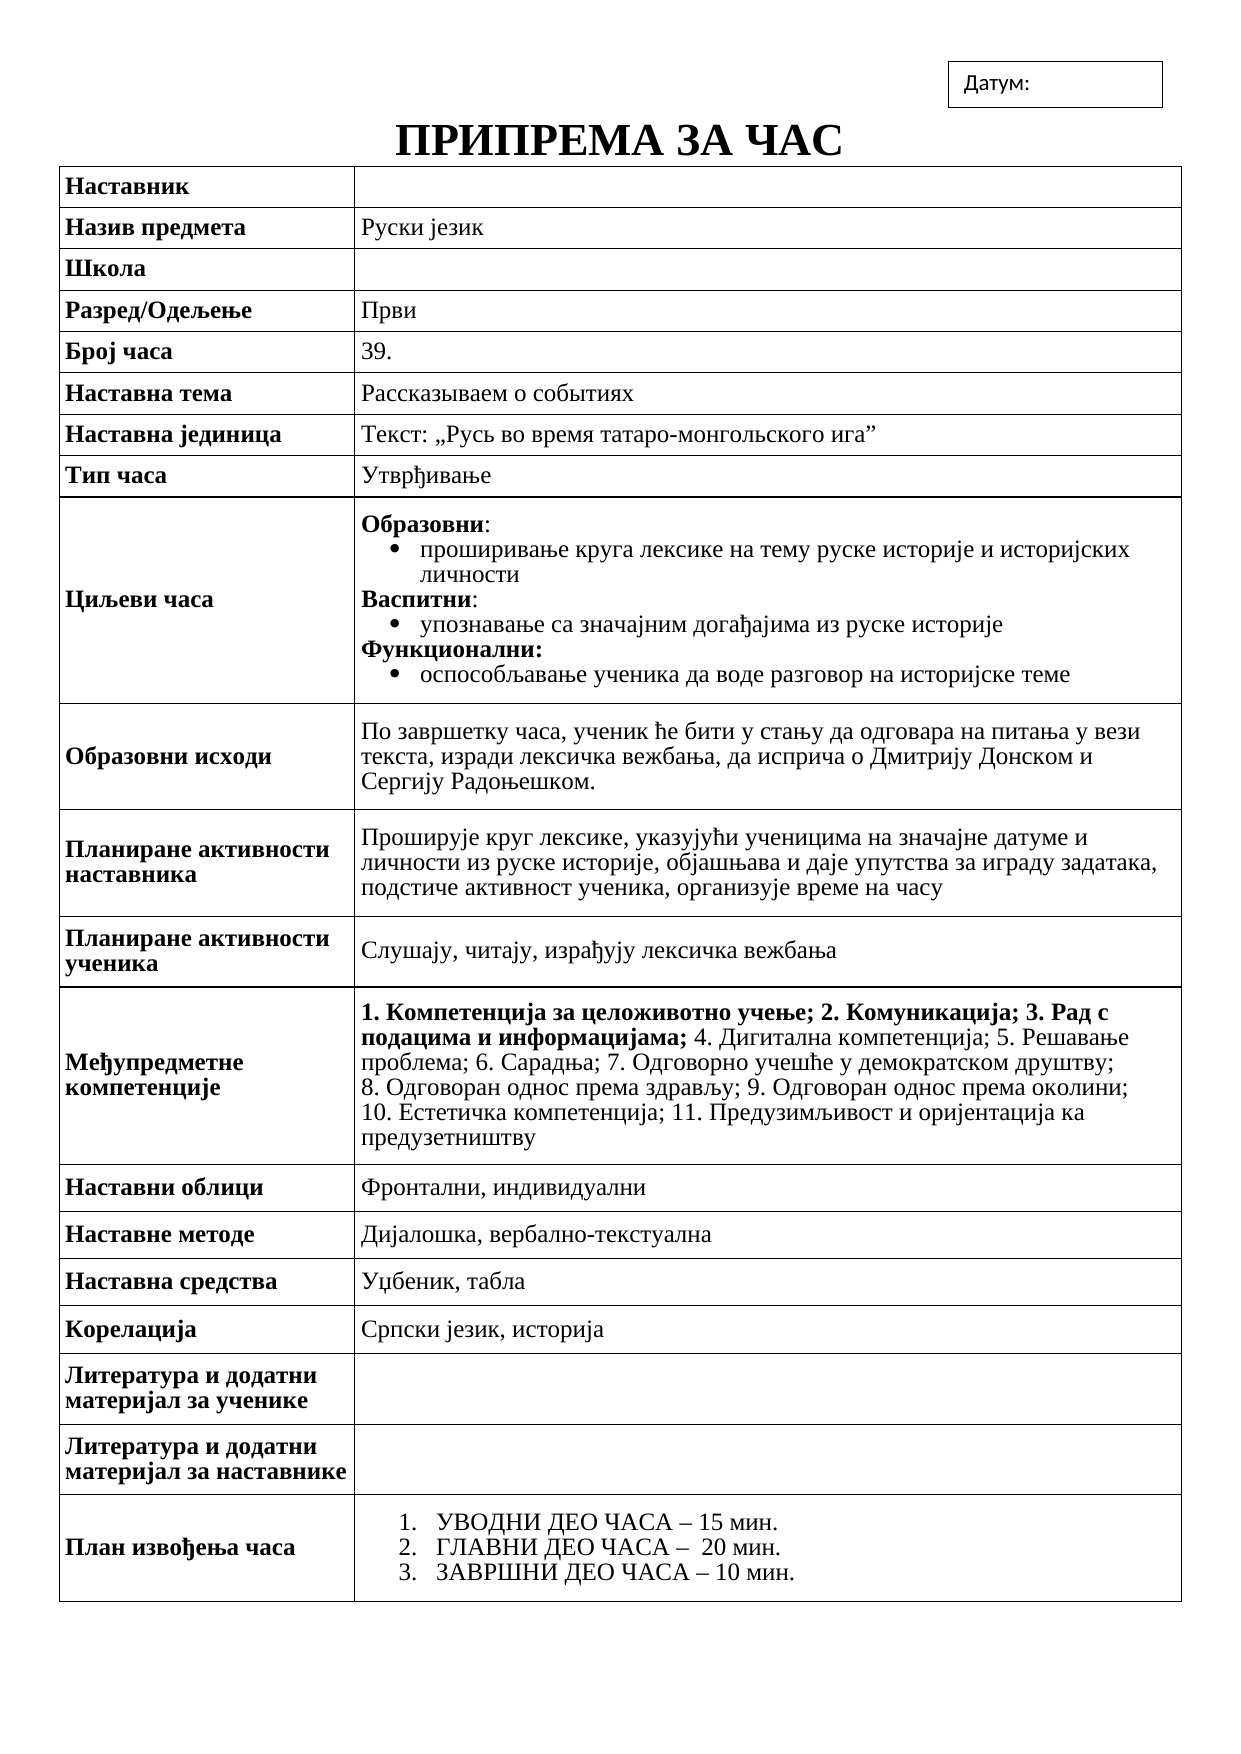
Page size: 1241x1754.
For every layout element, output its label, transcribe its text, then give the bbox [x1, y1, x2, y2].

table_cell Образовни исходи [60, 704, 354, 809]
table_cell Дијалошка, вербално-текстуална [355, 1212, 1181, 1258]
table_cell Литература и додатни материјал за ученике [60, 1354, 354, 1423]
table_cell План извођења часа [60, 1495, 354, 1601]
table_cell Назив предмета [60, 208, 354, 248]
table_cell Први [355, 291, 1181, 331]
table_cell 39. [355, 332, 1181, 372]
table_cell Уџбеник, табла [355, 1259, 1181, 1305]
table_cell Наставна средства [60, 1259, 354, 1305]
table_cell Корелација [60, 1306, 354, 1353]
table_cell Планиране активности наставника [60, 810, 354, 916]
text ПРИПРЕМА ЗА ЧАС [59, 113, 1181, 166]
table_cell УВОДНИ ДЕО ЧАСА – 15 мин. ГЛАВНИ ДЕО ЧАСА – 20 мин. ЗАВРШНИ ДЕО ЧАСА – 10 мин. [355, 1495, 1181, 1601]
table_cell Фронтални, индивидуални [355, 1165, 1181, 1211]
table_cell Број часа [60, 332, 354, 372]
table_cell Литература и додатни материјал за наставнике [60, 1425, 354, 1494]
table_cell 1. Компетенција за целоживотно учење; 2. Комуникација; 3. Рад с подацима и информацијама; 4. Дигитална компетенција; 5. Решавање проблема; 6. Сарадња; 7. Одговорно учешће у демократском друштву; 8. Одговоран однос према здрављу; 9. Одговоран однос према околини; 10. Естетичка компетенција; 11. Предузимљивост и оријентација ка предузетништву [355, 988, 1181, 1163]
table_cell Школа [60, 249, 354, 289]
table_cell Српски језик, историја [355, 1306, 1181, 1353]
table_cell [355, 249, 1181, 289]
table_cell Разред/Одељење [60, 291, 354, 331]
table_header Наставник [60, 167, 354, 207]
table_cell По завршетку часа, ученик ће бити у стању да одговара на питања у вези текста, изради лексичка вежбања, да исприча о Дмитрију Донском и Сергију Радоњешком. [355, 704, 1181, 809]
table_cell Наставна јединица [60, 415, 354, 455]
table_cell Наставне методе [60, 1212, 354, 1258]
table_cell Наставна тема [60, 373, 354, 414]
table_cell Утврђивање [355, 456, 1181, 496]
table_cell [355, 1425, 1181, 1494]
table_header [355, 167, 1181, 207]
table_cell Циљеви часа [60, 498, 354, 703]
table_cell Проширује круг лексике, указујући ученицима на значајне датуме и личности из руске историје, објашњава и даје упутства за играду задатака, подстиче активност ученика, организује време на часу [355, 810, 1181, 916]
table_cell [355, 1354, 1181, 1423]
table_cell Образовни: проширивање круга лексике на тему руске историје и историјских личности Васпитни: упознавање са значајним догађајима из руске историје Функционални: оспособљавање ученика да воде разговор на историјске теме [355, 498, 1181, 703]
table_cell Међупредметне компетенције [60, 988, 354, 1163]
table_cell Наставни облици [60, 1165, 354, 1211]
table_cell Слушају, читају, израђују лексичка вежбања [355, 917, 1181, 986]
table_cell Текст: „Русь во время татаро-монгольского ига” [355, 415, 1181, 455]
table_cell Тип часа [60, 456, 354, 496]
table_cell Руски језик [355, 208, 1181, 248]
table_cell Рассказываем о событиях [355, 373, 1181, 414]
table_cell Планиране активности ученика [60, 917, 354, 986]
